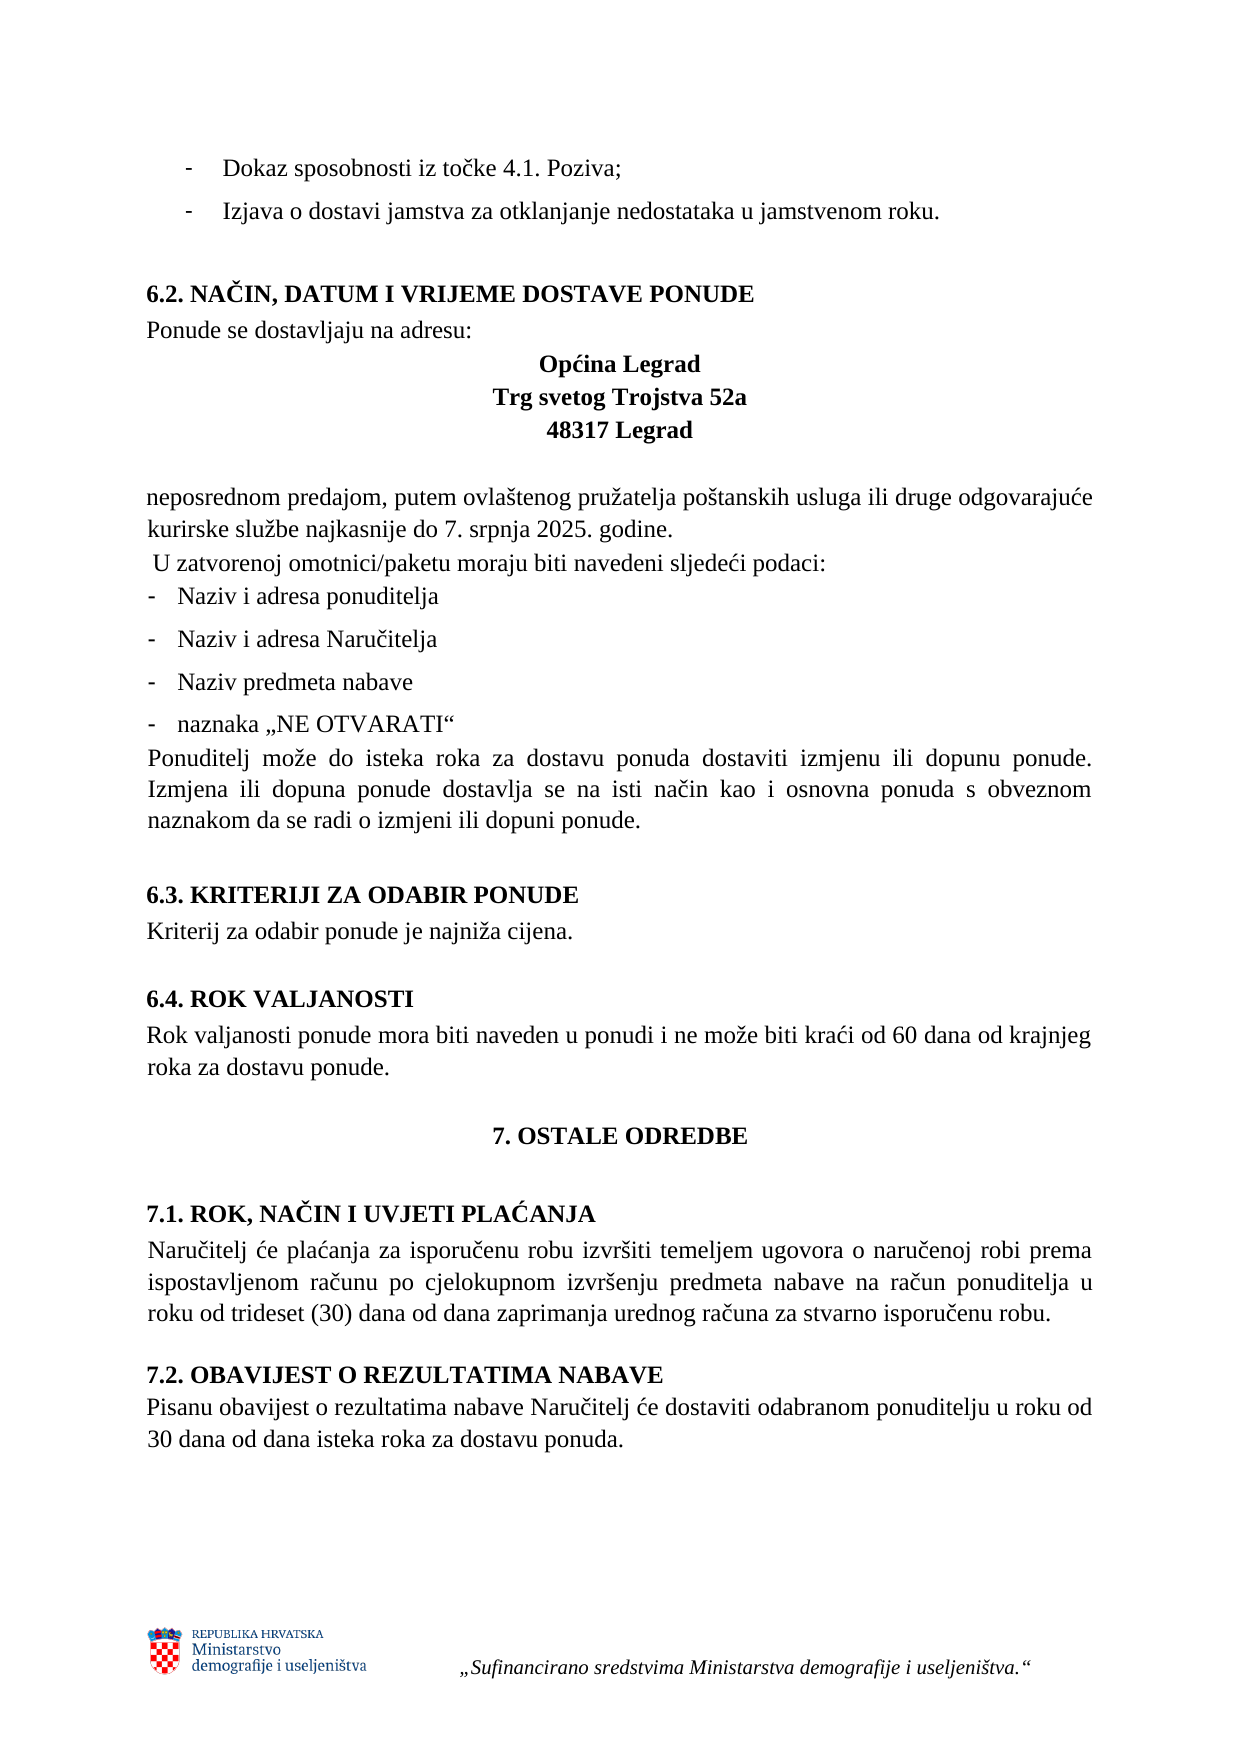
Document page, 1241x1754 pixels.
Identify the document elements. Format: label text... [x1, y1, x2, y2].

list Naziv i adresa Naručitelja [147, 624, 1093, 653]
picture [147, 1626, 454, 1675]
subtitle 6.4. ROK VALJANOSTI [146, 984, 1093, 1012]
text Općina Legrad [146, 349, 1093, 377]
list Naziv predmeta nabave [147, 666, 1093, 695]
text Pisanu obavijest o rezultatima nabave Naručitelj će dostaviti odabranom ponuditelju u roku od 30 dana od dana isteka roka za dostavu ponuda. [146, 1392, 1093, 1453]
text Kriterij za odabir ponude je najniža cijena. [146, 916, 1093, 945]
text Naručitelj će plaćanja za isporučenu robu izvršiti temeljem ugovora o naručenoj robi prema ispostavljenom računu po cjelokupnom izvršenju predmeta nabave na račun ponuditelja u roku od trideset (30) dana od dana zaprimanja urednog računa za stvarno isporučenu robu. [147, 1236, 1093, 1326]
list naznaka „NE OTVARATI“ [147, 709, 1093, 738]
text U zatvorenoj omotnici/paketu moraju biti navedeni sljedeći podaci: [146, 548, 1093, 576]
text Ponuditelj može do isteka roka za dostavu ponuda dostaviti izmjenu ili dopunu ponude. Izmjena ili dopuna ponude dostavlja se na isti način kao i osnovna ponuda s obveznom naznakom da se radi o izmjeni ili dopuni ponude. [147, 743, 1093, 833]
text Trg svetog Trojstva 52a [146, 382, 1093, 411]
list Naziv i adresa ponuditelja [147, 581, 1093, 610]
text neposrednom predajom, putem ovlaštenog pružatelja poštanskih usluga ili druge odgovarajuće kurirske službe najkasnije do 7. srpnja 2025. godine. [146, 482, 1093, 543]
subtitle 6.2. NAČIN, DATUM I VRIJEME DOSTAVE PONUDE [146, 279, 1093, 308]
list Izjava o dostavi jamstva za otklanjanje nedostataka u jamstvenom roku. [185, 195, 1093, 225]
text 48317 Legrad [146, 415, 1093, 444]
subtitle 7.2. OBAVIJEST O REZULTATIMA NABAVE [146, 1360, 1093, 1388]
list Dokaz sposobnosti iz točke 4.1. Poziva; [185, 152, 1093, 183]
subtitle 6.3. KRITERIJI ZA ODABIR PONUDE [146, 880, 1093, 909]
text Rok valjanosti ponude mora biti naveden u ponudi i ne može biti kraći od 60 dana od krajnjeg roka za dostavu ponude. [146, 1020, 1093, 1081]
subtitle 7. OSTALE ODREDBE [147, 1121, 1093, 1150]
subtitle 7.1. ROK, NAČIN I UVJETI PLAĆANJA [146, 1199, 1093, 1228]
text Ponude se dostavljaju na adresu: [146, 315, 1093, 344]
